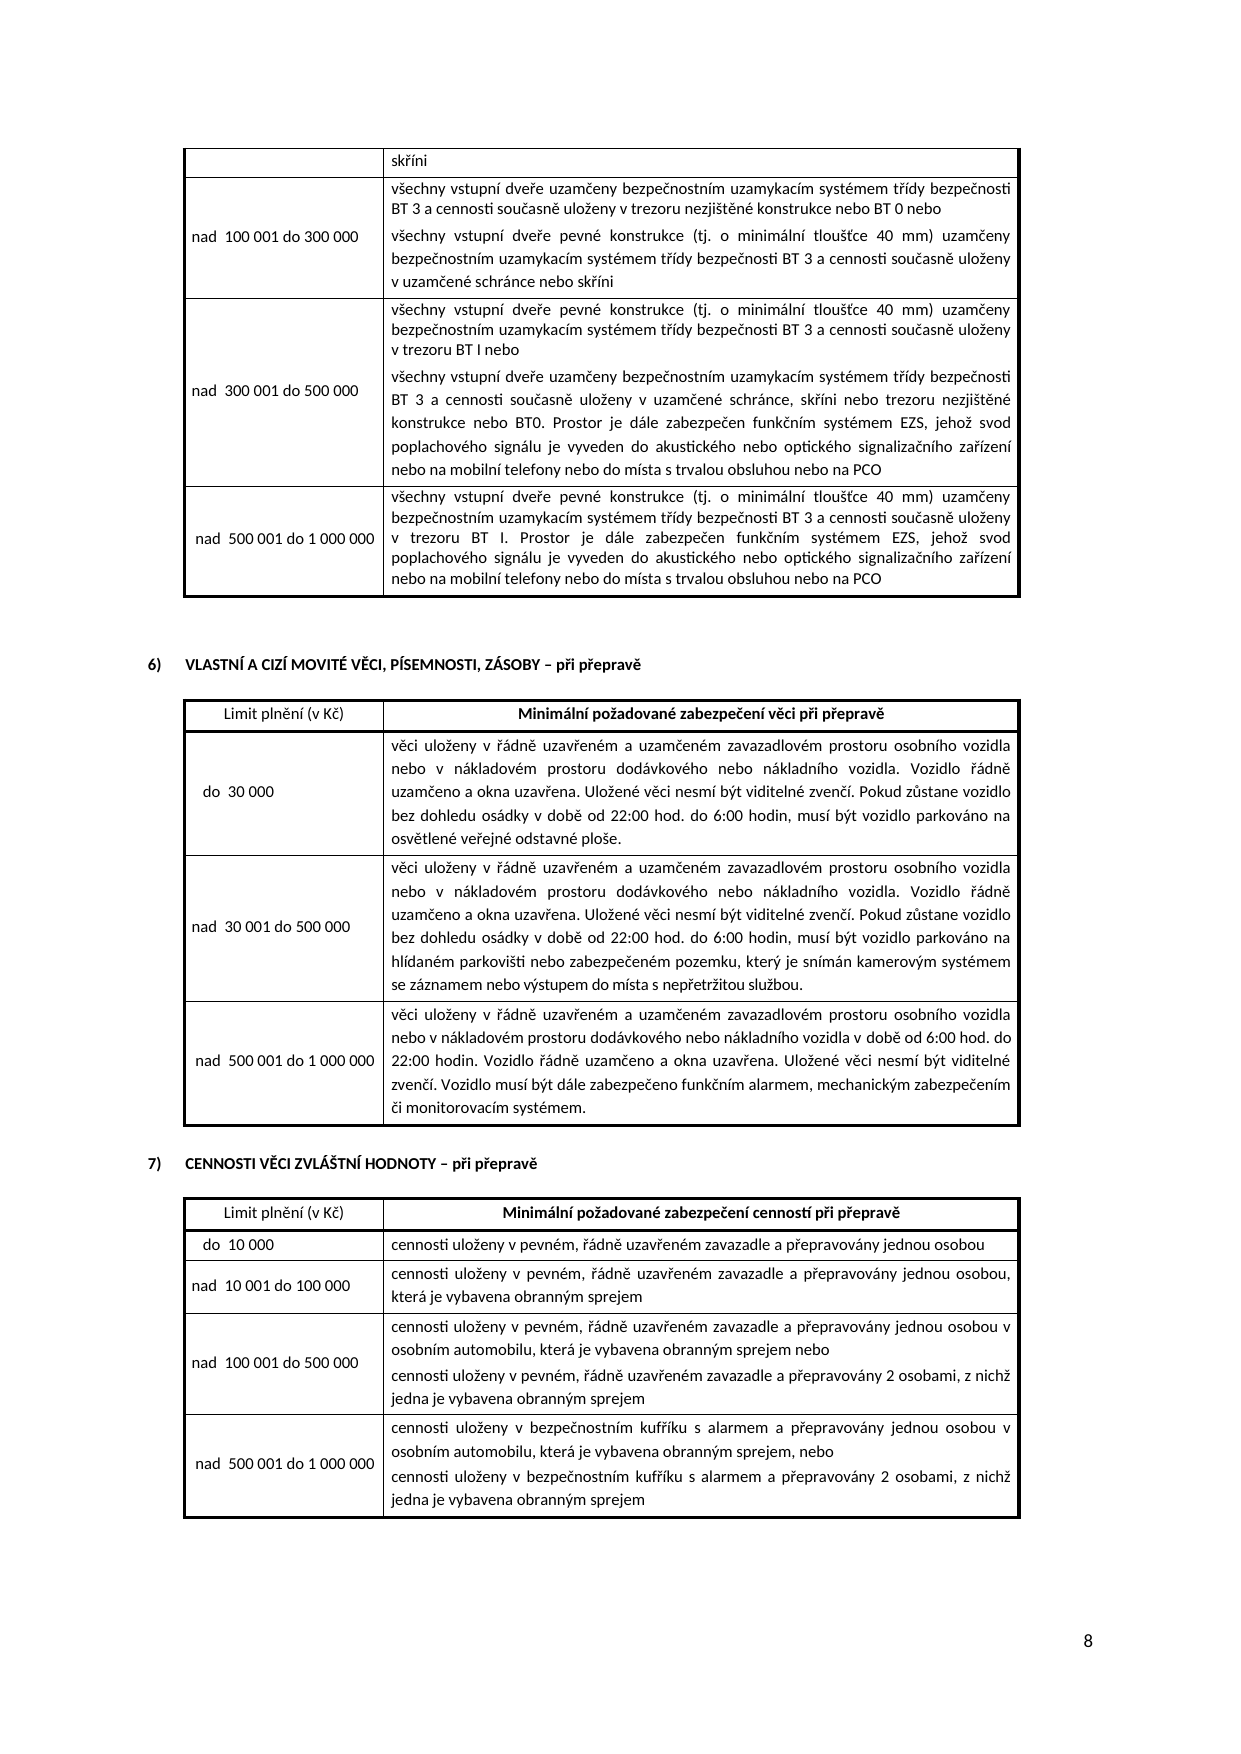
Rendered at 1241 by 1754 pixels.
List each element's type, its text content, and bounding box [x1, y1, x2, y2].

table_cell cennosti uloženy v pevném, řádně uzavřeném zavazadle a přepravovány jednou osobou [384, 1232, 1017, 1260]
table_cell do 30 000 [186, 733, 383, 855]
table_cell nad 10 001 do 100 000 [186, 1261, 383, 1313]
table_cell věci uloženy v řádně uzavřeném a uzamčeném zavazadlovém prostoru osobního vozidla nebo v nákladovém prostoru dodávkového nebo nákladního vozidla. Vozidlo řádně uzamčeno a okna uzavřena. Uložené věci nesmí být viditelné zvenčí. Pokud zůstane vozidlo bez dohledu osádky v době od 22:00 hod. do 6:00 hodin, musí být vozidlo parkováno na osvětlené veřejné odstavné ploše. [384, 733, 1017, 855]
table_cell věci uloženy v řádně uzavřeném a uzamčeném zavazadlovém prostoru osobního vozidla nebo v nákladovém prostoru dodávkového nebo nákladního vozidla v době od 6:00 hod. do 22:00 hodin. Vozidlo řádně uzamčeno a okna uzavřena. Uložené věci nesmí být viditelné zvenčí. Vozidlo musí být dále zabezpečeno funkčním alarmem, mechanickým zabezpečením či monitorovacím systémem. [384, 1002, 1017, 1123]
table_header Minimální požadované zabezpečení věci při přepravě [384, 702, 1017, 730]
table_cell nad 500 001 do 1 000 000 [186, 1002, 383, 1123]
table_cell všechny vstupní dveře uzamčeny bezpečnostním uzamykacím systémem třídy bezpečnosti BT 3 a cennosti současně uloženy v trezoru nezjištěné konstrukce nebo BT 0 nebo všechny vstupní dveře pevné konstrukce (tj. o minimální tloušťce 40 mm) uzamčeny bezpečnostním uzamykacím systémem třídy bezpečnosti BT 3 a cennosti současně uloženy v uzamčené schránce nebo skříni [384, 178, 1017, 298]
table_cell cennosti uloženy v pevném, řádně uzavřeném zavazadle a přepravovány jednou osobou, která je vybavena obranným sprejem [384, 1261, 1017, 1313]
table_cell všechny vstupní dveře pevné konstrukce (tj. o minimální tloušťce 40 mm) uzamčeny bezpečnostním uzamykacím systémem třídy bezpečnosti BT 3 a cennosti současně uloženy v trezoru BT I. Prostor je dále zabezpečen funkčním systémem EZS, jehož svod poplachového signálu je vyveden do akustického nebo optického signalizačního zařízení nebo na mobilní telefony nebo do místa s trvalou obsluhou nebo na PCO [384, 487, 1017, 594]
table_header Minimální požadované zabezpečení cenností při přepravě [384, 1200, 1017, 1229]
table_header Limit plnění (v Kč) [186, 1200, 383, 1229]
list CENNOSTI VĚCI ZVLÁŠTNÍ HODNOTY – při přepravě [148, 1153, 1093, 1173]
table_cell cennosti uloženy v pevném, řádně uzavřeném zavazadle a přepravovány jednou osobou v osobním automobilu, která je vybavena obranným sprejem nebo cennosti uloženy v pevném, řádně uzavřeném zavazadle a přepravovány 2 osobami, z nichž jedna je vybavena obranným sprejem [384, 1314, 1017, 1414]
table_cell nad 500 001 do 1 000 000 [186, 1415, 383, 1516]
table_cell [186, 149, 383, 177]
table_cell cennosti uloženy v bezpečnostním kufříku s alarmem a přepravovány jednou osobou v osobním automobilu, která je vybavena obranným sprejem, nebo cennosti uloženy v bezpečnostním kufříku s alarmem a přepravovány 2 osobami, z nichž jedna je vybavena obranným sprejem [384, 1415, 1017, 1516]
table_cell všechny vstupní dveře pevné konstrukce (tj. o minimální tloušťce 40 mm) uzamčeny bezpečnostním uzamykacím systémem třídy bezpečnosti BT 3 a cennosti současně uloženy v trezoru BT I nebo všechny vstupní dveře uzamčeny bezpečnostním uzamykacím systémem třídy bezpečnosti BT 3 a cennosti současně uloženy v uzamčené schránce, skříni nebo trezoru nezjištěné konstrukce nebo BT0. Prostor je dále zabezpečen funkčním systémem EZS, jehož svod poplachového signálu je vyveden do akustického nebo optického signalizačního zařízení nebo na mobilní telefony nebo do místa s trvalou obsluhou nebo na PCO [384, 299, 1017, 486]
table_cell nad 500 001 do 1 000 000 [186, 487, 383, 594]
table_cell nad 30 001 do 500 000 [186, 856, 383, 1001]
table_cell nad 300 001 do 500 000 [186, 299, 383, 486]
table_cell nad 100 001 do 300 000 [186, 178, 383, 298]
table_cell věci uloženy v řádně uzavřeném a uzamčeném zavazadlovém prostoru osobního vozidla nebo v nákladovém prostoru dodávkového nebo nákladního vozidla. Vozidlo řádně uzamčeno a okna uzavřena. Uložené věci nesmí být viditelné zvenčí. Pokud zůstane vozidlo bez dohledu osádky v době od 22:00 hod. do 6:00 hodin, musí být vozidlo parkováno na hlídaném parkovišti nebo zabezpečeném pozemku, který je snímán kamerovým systémem se záznamem nebo výstupem do místa s nepřetržitou službou. [384, 856, 1017, 1001]
table_cell nad 100 001 do 500 000 [186, 1314, 383, 1414]
table_header Limit plnění (v Kč) [186, 702, 383, 730]
table_cell do 10 000 [186, 1232, 383, 1260]
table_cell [384, 149, 1017, 177]
list VLASTNÍ A CIZÍ MOVITÉ VĚCI, PÍSEMNOSTI, ZÁSOBY – při přepravě [148, 654, 1093, 674]
